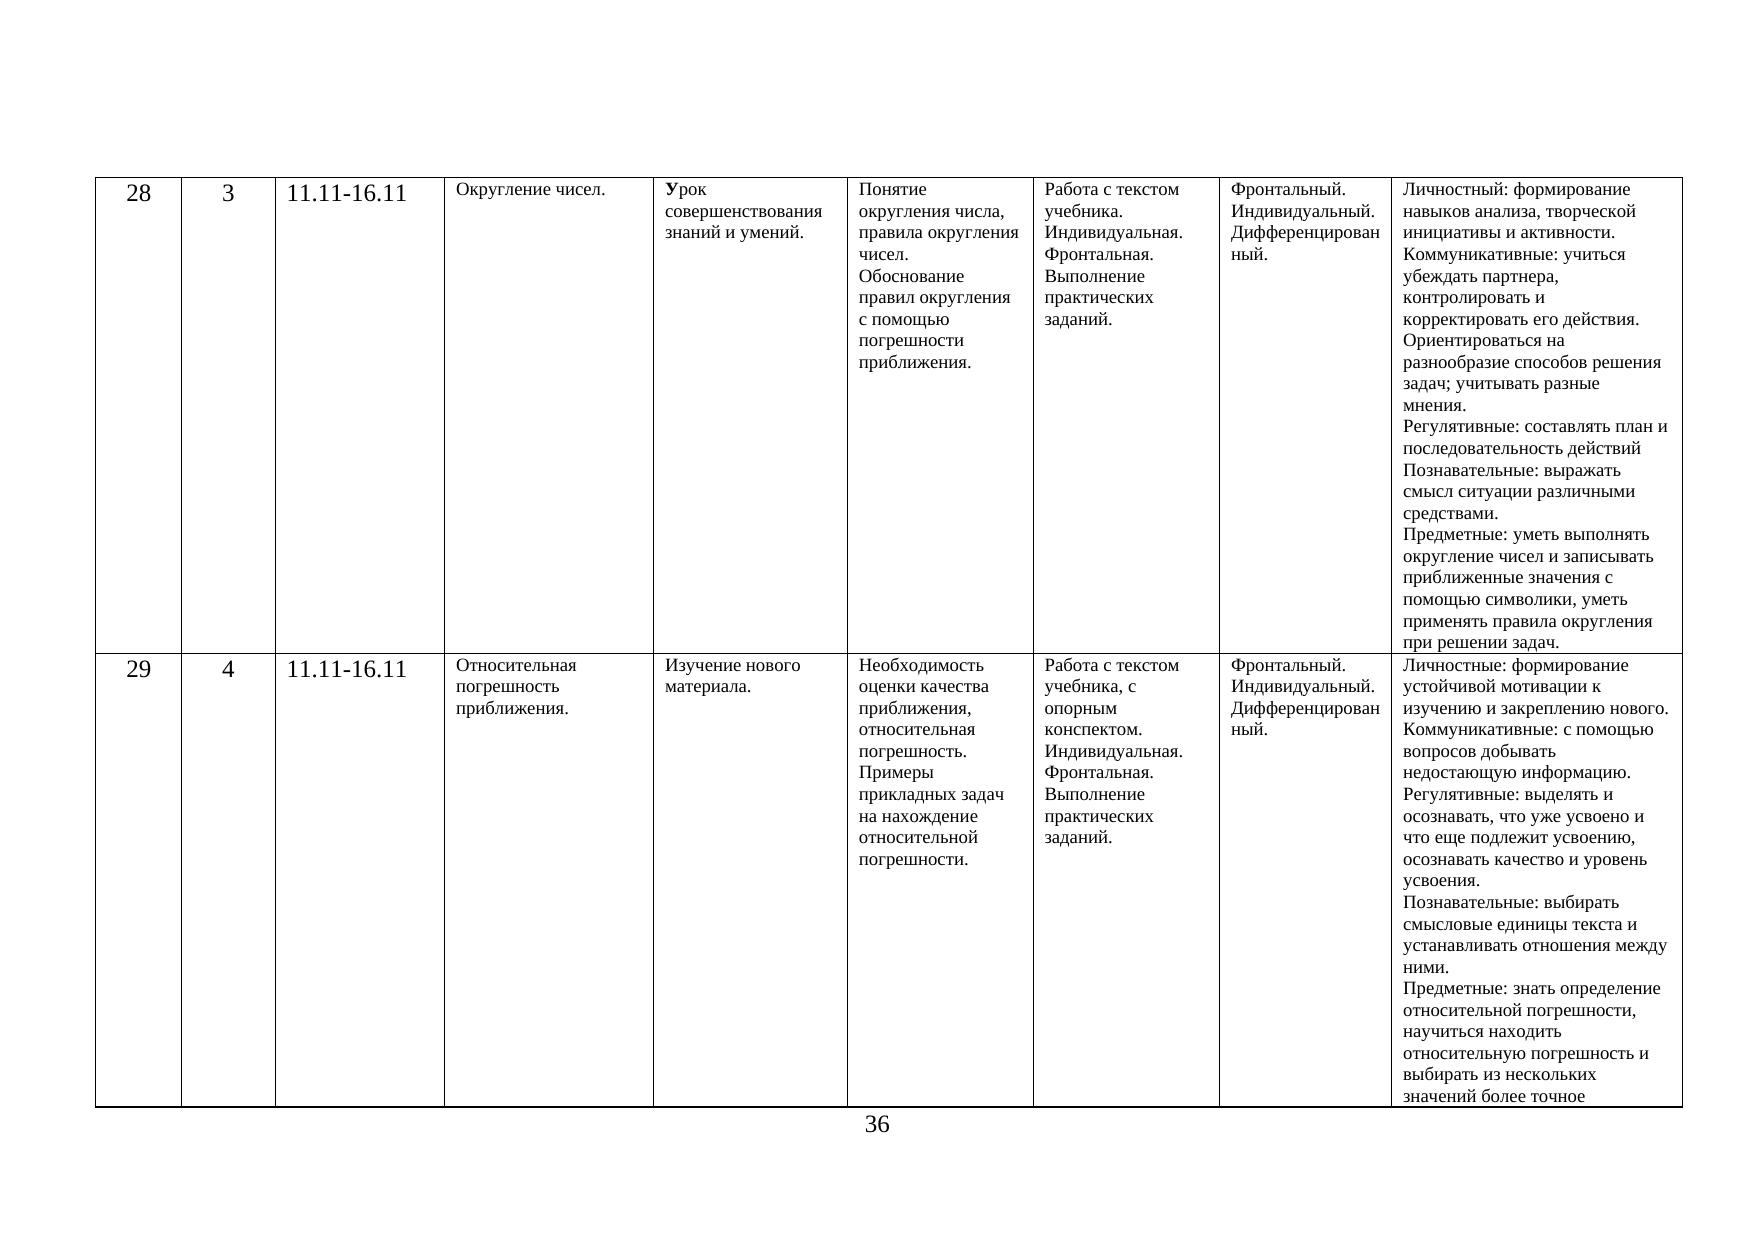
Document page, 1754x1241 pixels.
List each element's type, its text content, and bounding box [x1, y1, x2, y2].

table_cell Фронтальный. Индивидуальный. Дифференцированный. [1220, 178, 1391, 653]
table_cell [1220, 654, 1391, 1106]
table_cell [1034, 654, 1219, 1106]
table_cell Округление чисел. [445, 178, 653, 653]
table_cell Понятие округления числа, правила округления чисел. Обоснование правил округления с помощью погрешности приближения. [848, 178, 1033, 653]
table_cell 29 [96, 654, 181, 1106]
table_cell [654, 654, 847, 1106]
table_cell 11.11-16.11 [276, 654, 444, 1106]
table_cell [445, 654, 653, 1106]
table_cell Урок совершенствования знаний и умений. [654, 178, 847, 653]
table_cell 3 [182, 178, 275, 653]
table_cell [848, 654, 1033, 1106]
table_cell 4 [182, 654, 275, 1106]
table_cell 28 [96, 178, 181, 653]
table_cell 11.11-16.11 [276, 178, 444, 653]
table_cell Работа с текстом учебника. Индивидуальная. Фронтальная. Выполнение практических заданий. [1034, 178, 1219, 653]
table_cell Личностный: формирование навыков анализа, творческой инициативы и активности. Коммуникативные: учиться убеждать партнера, контролировать и корректировать его действия. Ориентироваться на разнообразие способов решения задач; учитывать разные мнения. Регулятивные: составлять план и последовательность действий Познавательные: выражать смысл ситуации различными средствами. Предметные: уметь выполнять округление чисел и записывать приближенные значения с помощью символики, уметь применять правила округления при решении задач. [1392, 178, 1682, 653]
